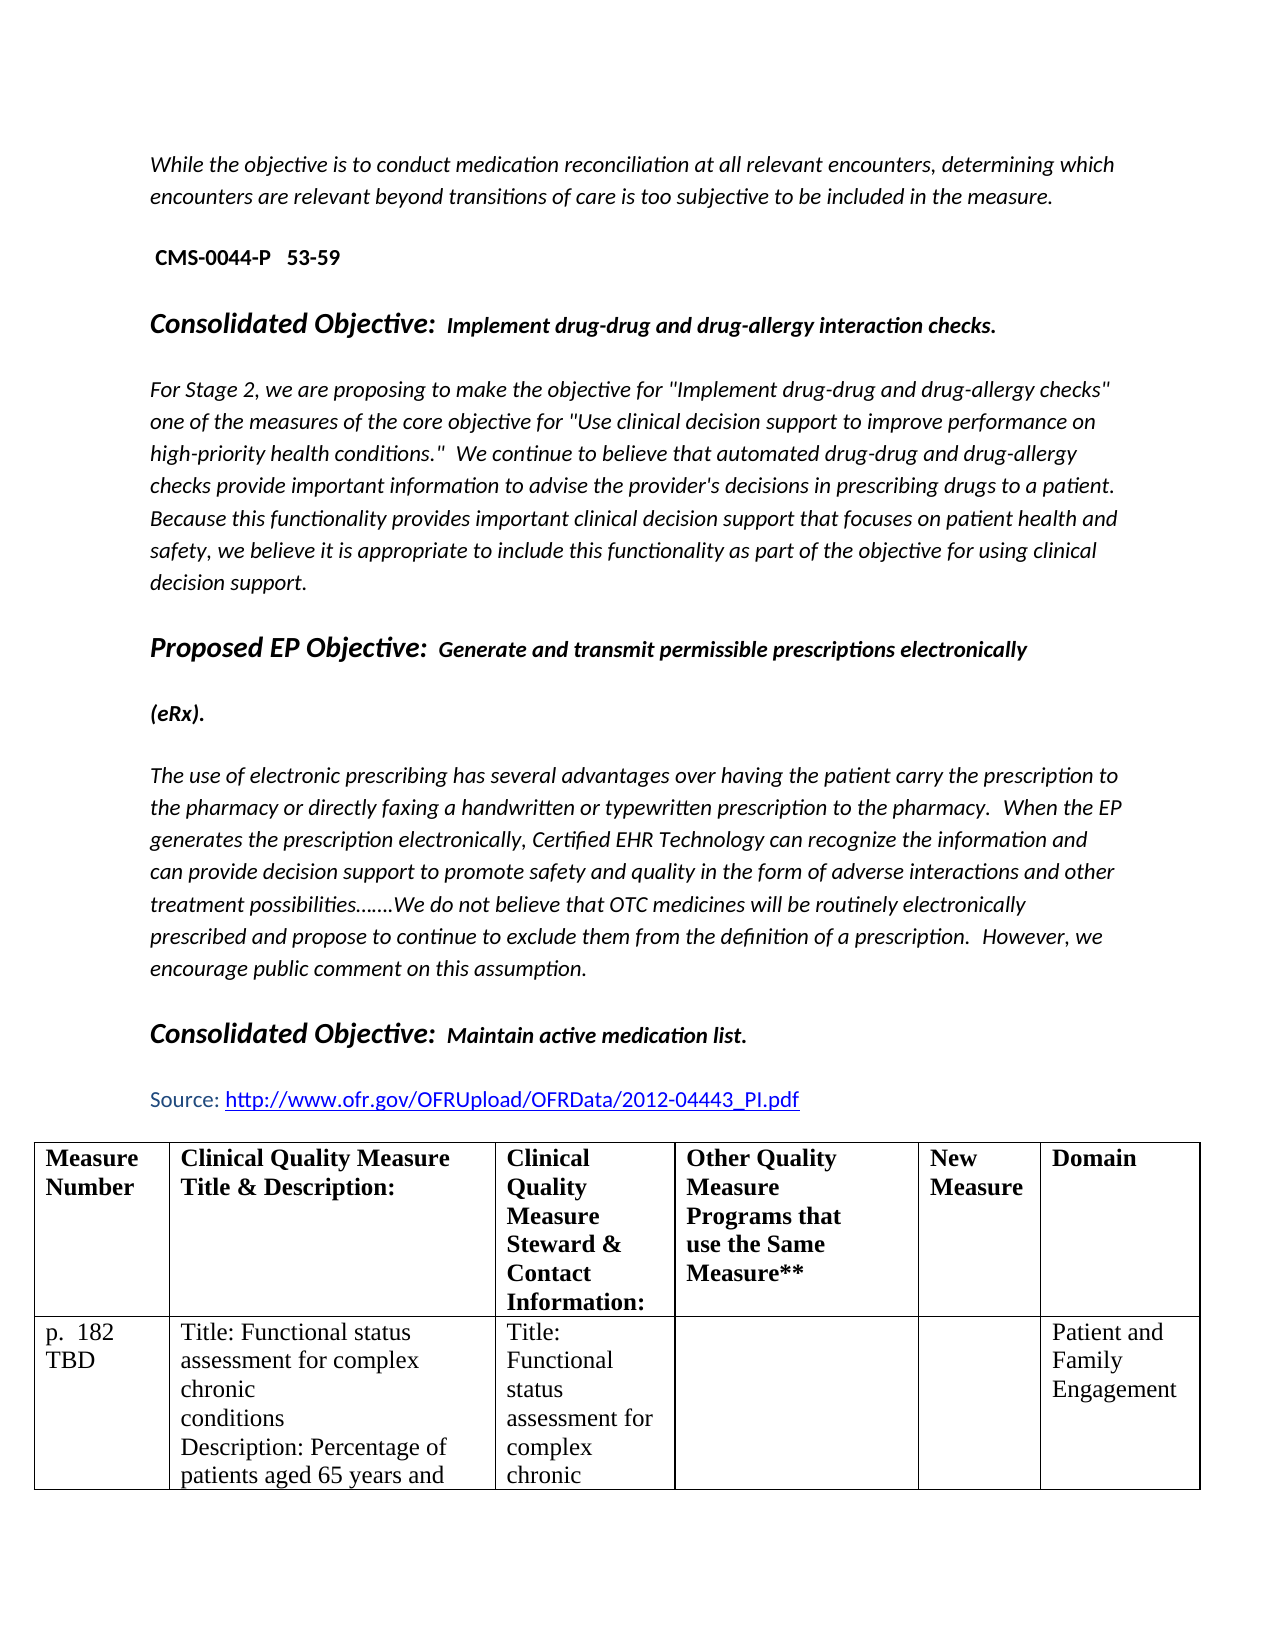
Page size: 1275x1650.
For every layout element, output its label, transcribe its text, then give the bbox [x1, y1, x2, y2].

table_cell p. 182 TBD [35, 1317, 169, 1489]
text For Stage 2, we are proposing to make the objective for "Implement drug-drug and drug-allergy checks" one of the measures of the core objective for "Use clinical decision support to improve performance on high-priority health conditions." We continue to believe that automated drug-drug and drug-allergy checks provide important information to advise the provider's decisions in prescribing drugs to a patient. Because this functionality provides important clinical decision support that focuses on patient health and safety, we believe it is appropriate to include this functionality as part of the objective for using clinical decision support. [150, 375, 1125, 596]
table_cell [919, 1317, 1040, 1489]
text The use of electronic prescribing has several advantages over having the patient carry the prescription to the pharmacy or directly faxing a handwritten or typewritten prescription to the pharmacy. When the EP generates the prescription electronically, Certified EHR Technology can recognize the information and can provide decision support to promote safety and quality in the form of adverse interactions and other treatment possibilities…….We do not believe that OTC medicines will be routinely electronically prescribed and propose to continue to exclude them from the definition of a prescription. However, we encourage public comment on this assumption. [150, 761, 1125, 982]
table_cell [676, 1317, 918, 1489]
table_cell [496, 1317, 674, 1489]
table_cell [1041, 1317, 1199, 1489]
table_header Clinical Quality Measure Title & Description: [170, 1143, 495, 1316]
text Source: http://www.ofr.gov/OFRUpload/OFRData/2012-04443_PI.pdf [150, 1086, 1125, 1113]
text While the objective is to conduct medication reconciliation at all relevant encounters, determining which encounters are relevant beyond transitions of care is too subjective to be included in the measure. [150, 150, 1125, 210]
table_header Domain [1041, 1143, 1199, 1316]
table_header Clinical Quality Measure Steward & Contact Information: [496, 1143, 674, 1316]
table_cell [170, 1317, 495, 1489]
text CMS-0044-P 53-59 [150, 243, 1125, 272]
text (eRx). [150, 699, 1125, 728]
text Consolidated Objective: Implement drug-drug and drug-allergy interaction checks. [150, 305, 1125, 341]
text Consolidated Objective: Maintain active medication list. [150, 1015, 1125, 1051]
table_header New Measure [919, 1143, 1040, 1316]
text Proposed EP Objective: Generate and transmit permissible prescriptions electronically [150, 629, 1125, 665]
table_header Measure Number [35, 1143, 169, 1316]
table_header Other Quality Measure Programs that use the Same Measure** [676, 1143, 918, 1316]
